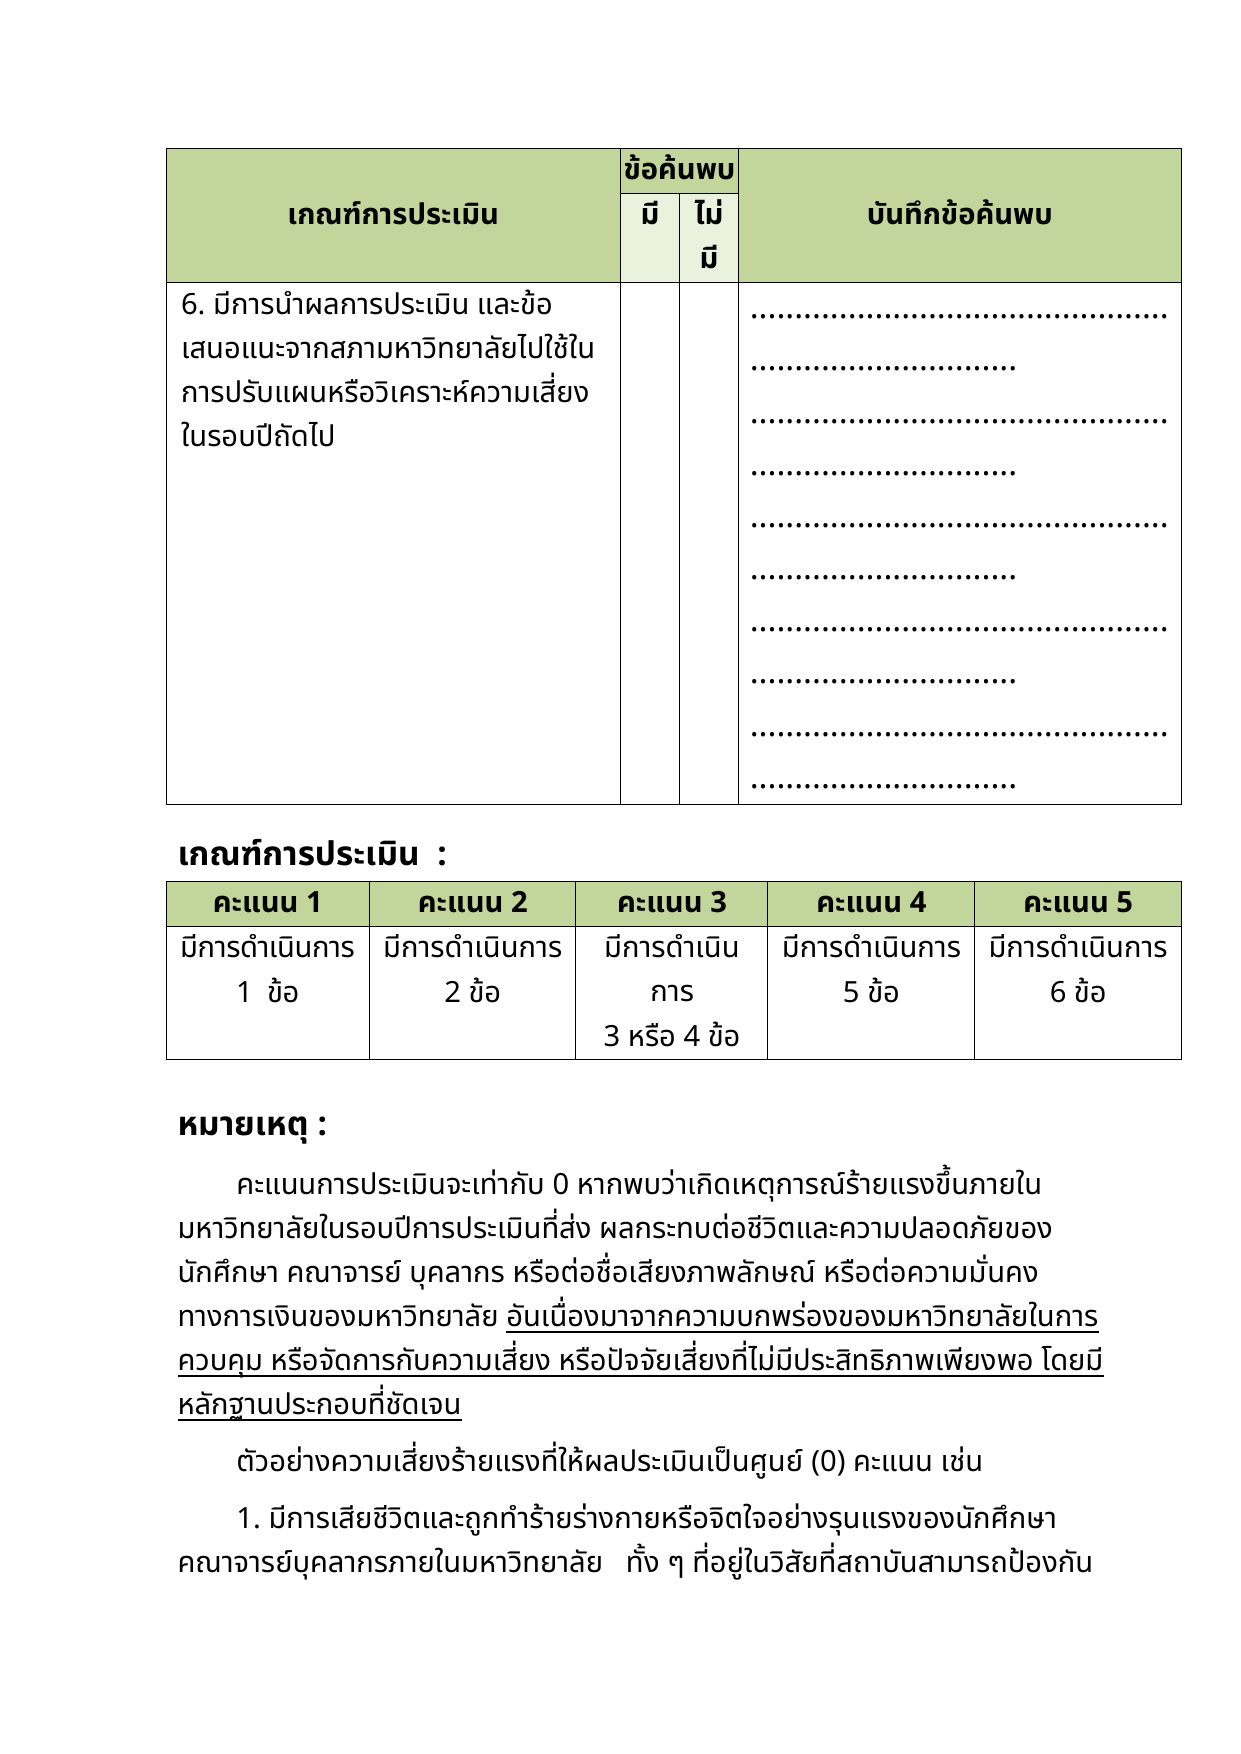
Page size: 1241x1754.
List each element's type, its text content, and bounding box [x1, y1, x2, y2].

table_header คะแนน 5 [975, 882, 1181, 926]
table_cell มีการดำเนินการ 2 ข้อ [370, 927, 575, 1059]
table_cell มีการดำเนินการ 3 หรือ 4 ข้อ [576, 927, 767, 1059]
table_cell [739, 283, 1181, 804]
text คะแนนการประเมินจะเท่ากับ 0 หากพบว่าเกิดเหตุการณ์ร้ายแรงขึ้นภายในมหาวิทยาลัยในรอบปีการประเมินที่ส่ง ผลกระทบต่อชีวิตและความปลอดภัยของนักศึกษา คณาจารย์ บุคลากร หรือต่อชื่อเสียงภาพลักษณ์ หรือต่อความมั่นคงทางการเงินของมหาวิทยาลัย อันเนื่องมาจากความบกพร่องของมหาวิทยาลัยในการควบคุม หรือจัดการกับความเสี่ยง หรือปัจจัยเสี่ยงที่ไม่มีประสิทธิภาพเพียงพอ โดยมีหลักฐานประกอบที่ชัดเจน [177, 1163, 1122, 1428]
table_cell 6. มีการนำผลการประเมิน และข้อเสนอแนะจากสภามหาวิทยาลัยไปใช้ในการปรับแผนหรือวิเคราะห์ความเสี่ยงในรอบปีถัดไป [167, 283, 620, 804]
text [177, 1497, 1122, 1585]
table_cell มีการดำเนินการ 5 ข้อ [768, 927, 974, 1059]
text ตัวอย่างความเสี่ยงร้ายแรงที่ให้ผลประเมินเป็นศูนย์ (0) คะแนน เช่น [177, 1440, 1122, 1484]
table_cell [680, 283, 738, 804]
table_header ข้อค้นพบ [621, 149, 738, 193]
table_cell มี [621, 194, 679, 282]
table_cell มีการดำเนินการ 6 ข้อ [975, 927, 1181, 1059]
table_cell ไม่มี [680, 194, 738, 282]
text เกณฑ์การประเมิน : [177, 830, 1193, 881]
table_header คะแนน 4 [768, 882, 974, 926]
table_cell มีการดำเนินการ 1 ข้อ [167, 927, 369, 1059]
table_header บันทึกข้อค้นพบ [739, 149, 1181, 282]
table_cell [621, 283, 679, 804]
table_header คะแนน 3 [576, 882, 767, 926]
table_header คะแนน 1 [167, 882, 369, 926]
text หมายเหตุ : [177, 1100, 1122, 1151]
table_header เกณฑ์การประเมิน [167, 149, 620, 282]
table_header คะแนน 2 [370, 882, 575, 926]
